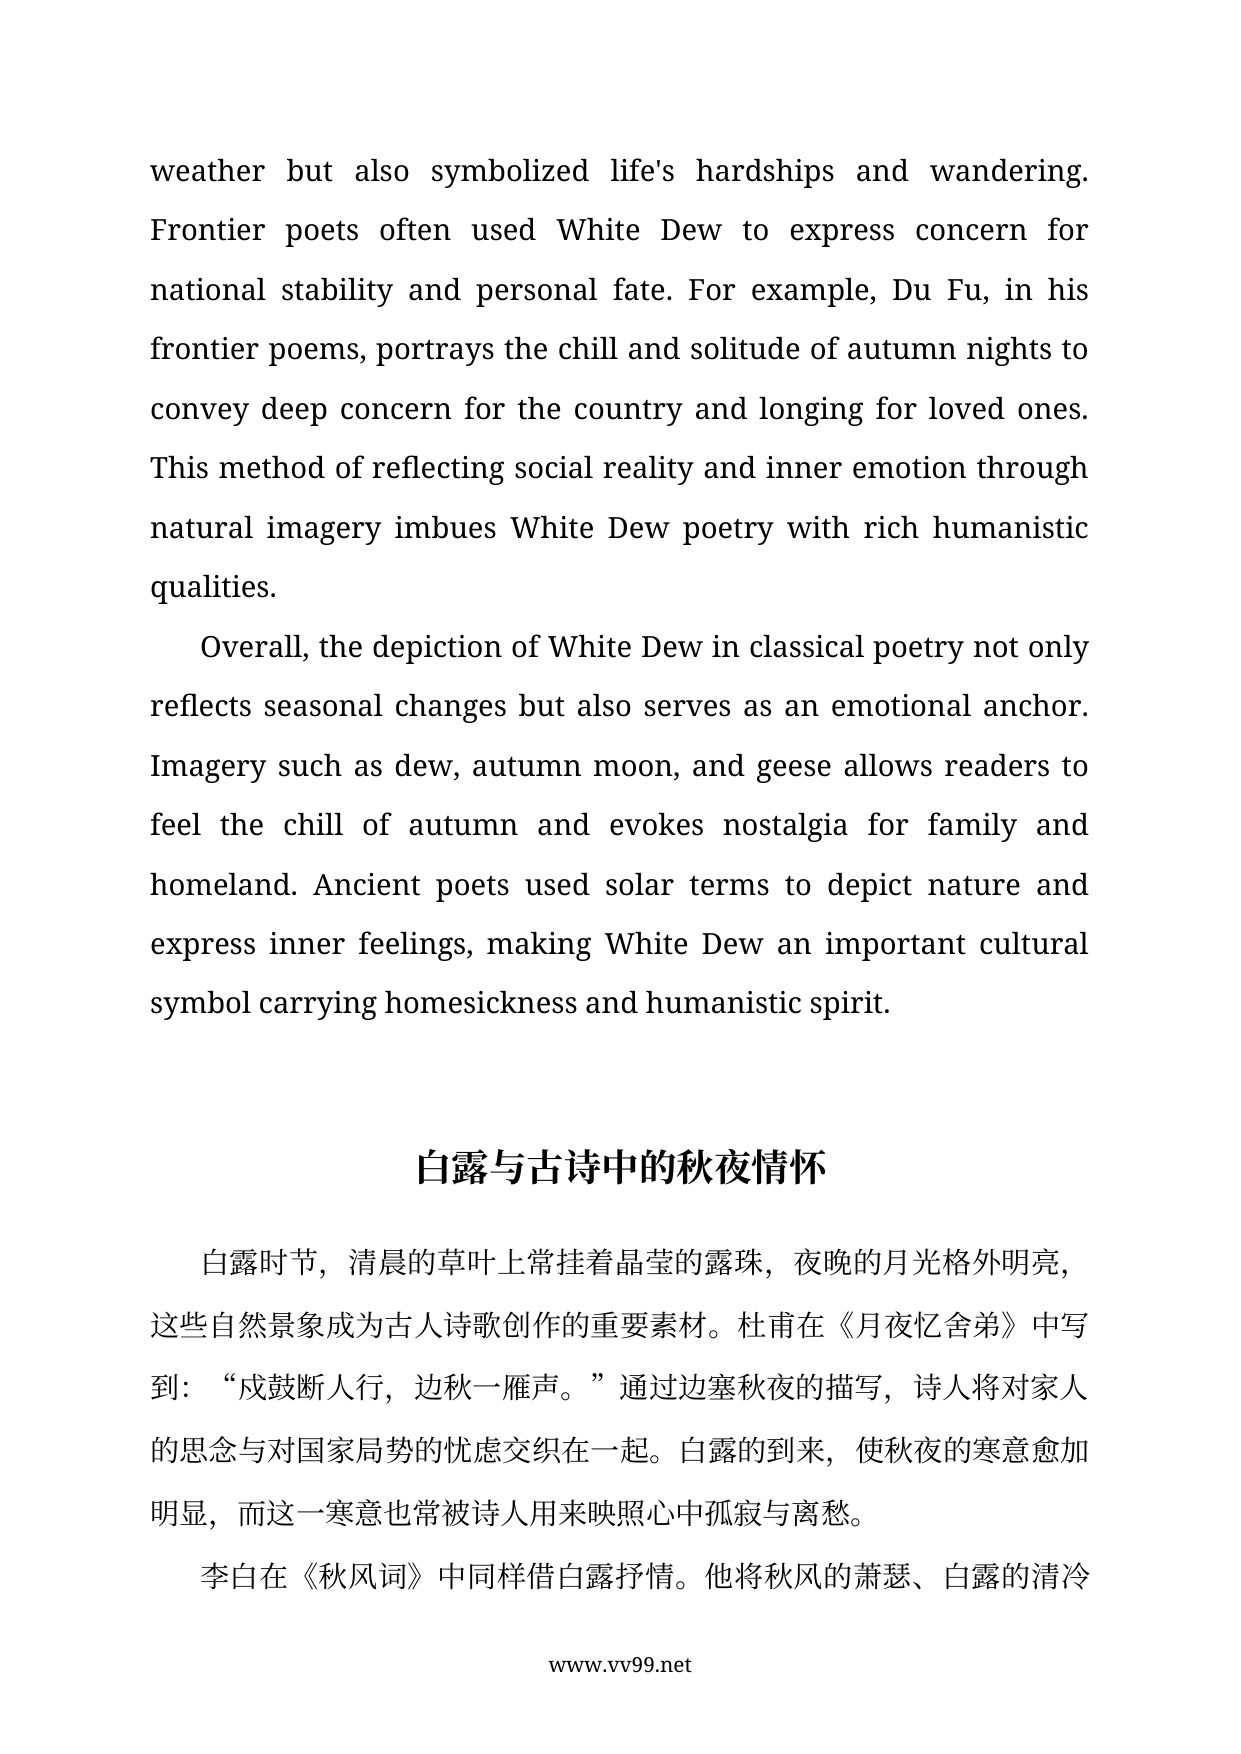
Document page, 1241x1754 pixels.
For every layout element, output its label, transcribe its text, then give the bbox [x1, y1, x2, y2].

subtitle 白露与古诗中的秋夜情怀 [150, 1138, 1090, 1192]
text 白露时节，清晨的草叶上常挂着晶莹的露珠，夜晚的月光格外明亮，这些自然景象成为古人诗歌创作的重要素材。杜甫在《月夜忆舍弟》中写到：“戍鼓断人行，边秋一雁声。”通过边塞秋夜的描写，诗人将对家人的思念与对国家局势的忧虑交织在一起。白露的到来，使秋夜的寒意愈加明显，而这一寒意也常被诗人用来映照心中孤寂与离愁。 [150, 1240, 1090, 1533]
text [150, 1554, 1090, 1596]
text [150, 150, 1090, 606]
text Overall, the depiction of White Dew in classical poetry not only reflects seasonal changes but also serves as an emotional anchor. Imagery such as dew, autumn moon, and geese allows readers to feel the chill of autumn and evokes nostalgia for family and homeland. Ancient poets used solar terms to depict nature and express inner feelings, making White Dew an important cultural symbol carrying homesickness and humanistic spirit. [150, 626, 1090, 1022]
